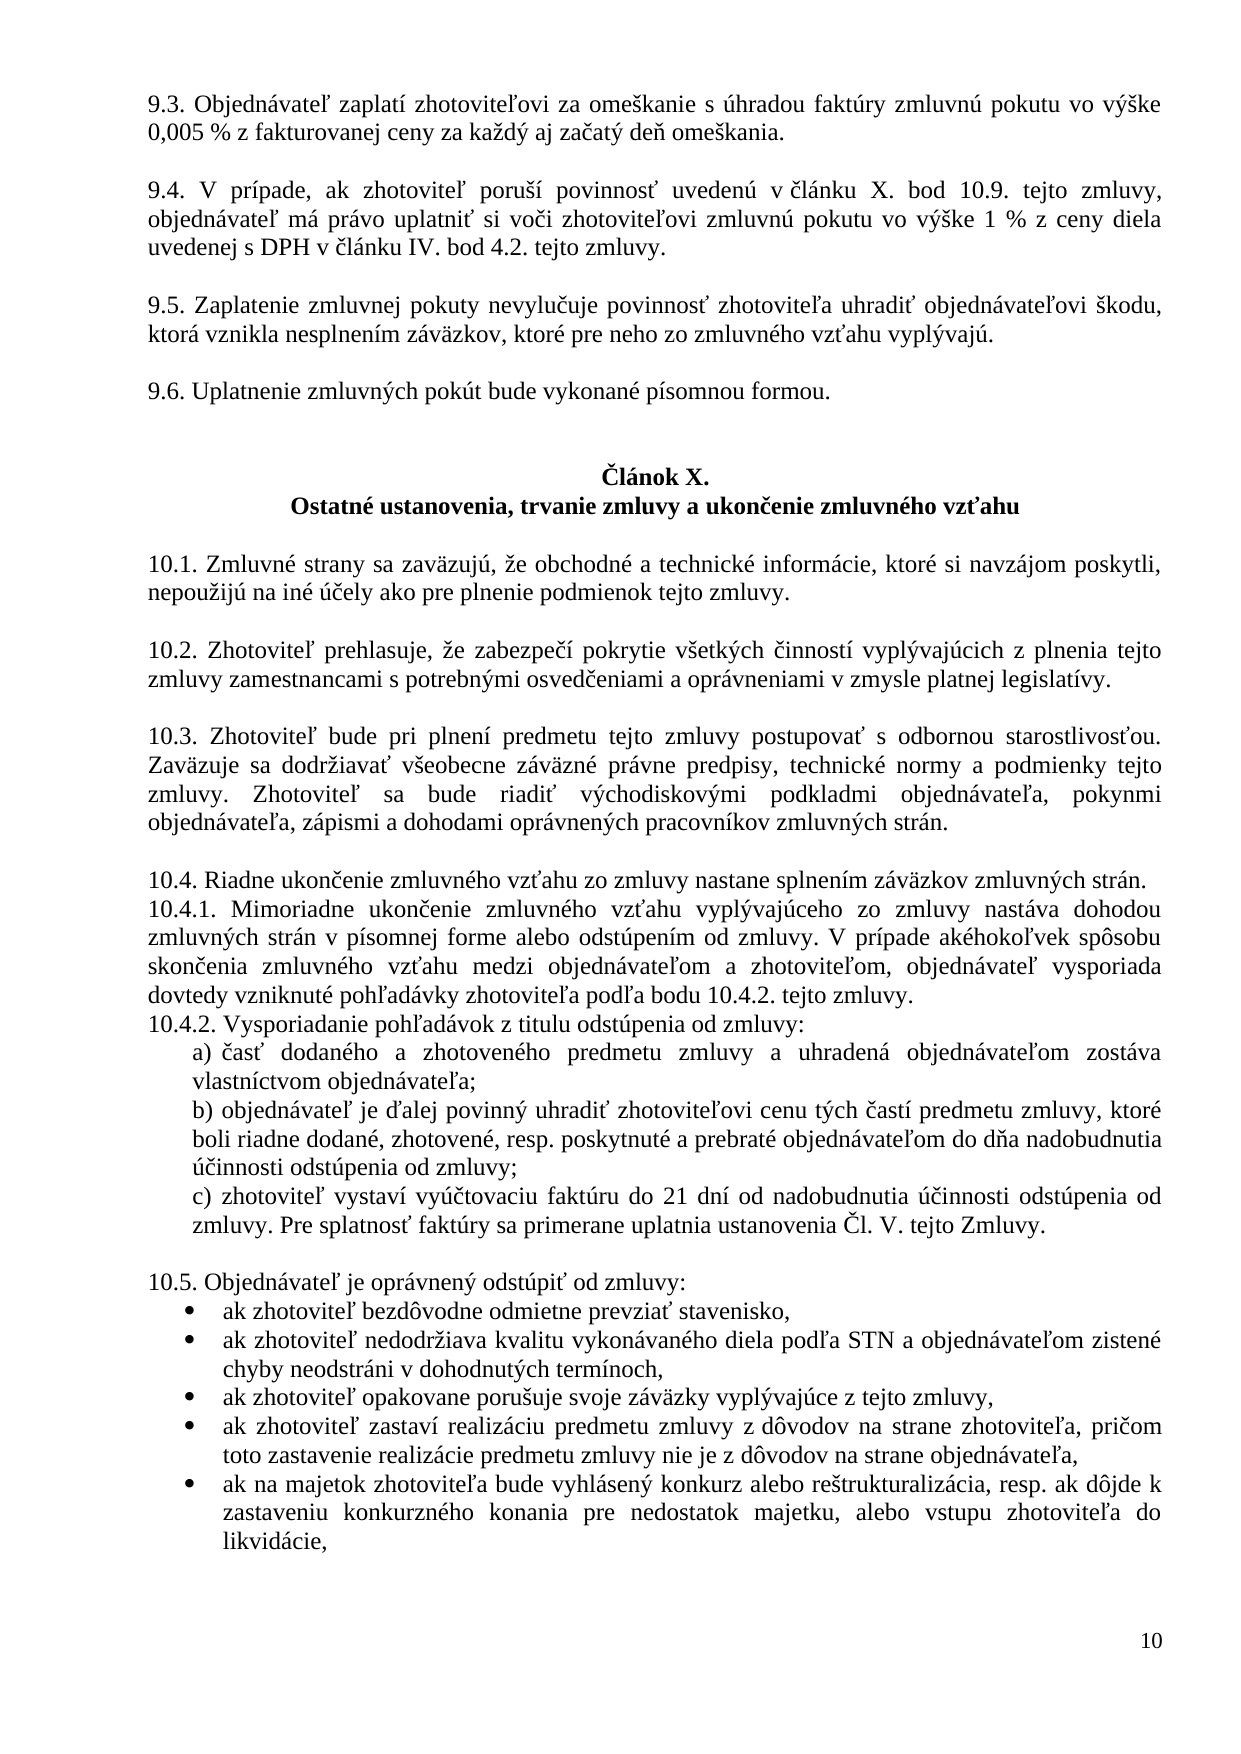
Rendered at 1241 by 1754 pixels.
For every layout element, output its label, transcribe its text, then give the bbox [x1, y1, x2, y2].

text 9.4. V prípade, ak zhotoviteľ poruší povinnosť uvedenú v článku X. bod 10.9. tejto zmluvy, objednávateľ má právo uplatniť si voči zhotoviteľovi zmluvnú pokutu vo výške 1 % z ceny diela uvedenej s DPH v článku IV. bod 4.2. tejto zmluvy. [148, 175, 1162, 261]
text 10.5. Objednávateľ je oprávnený odstúpiť od zmluvy: [148, 1267, 1162, 1296]
text 9.6. Uplatnenie zmluvných pokút bude vykonané písomnou formou. [148, 376, 1162, 405]
text Ostatné ustanovenia, trvanie zmluvy a ukončenie zmluvného vzťahu [148, 491, 1162, 520]
text 10.4.2. Vysporiadanie pohľadávok z titulu odstúpenia od zmluvy: [148, 1009, 1162, 1037]
text 10.2. Zhotoviteľ prehlasuje, že zabezpečí pokrytie všetkých činností vyplývajúcich z plnenia tejto zmluvy zamestnancami s potrebnými osvedčeniami a oprávneniami v zmysle platnej legislatívy. [148, 635, 1162, 692]
text 9.3. Objednávateľ zaplatí zhotoviteľovi za omeškanie s úhradou faktúry zmluvnú pokutu vo výške 0,005 % z fakturovanej ceny za každý aj začatý deň omeškania. [148, 89, 1162, 146]
text 10.1. Zmluvné strany sa zaväzujú, že obchodné a technické informácie, ktoré si navzájom poskytli, nepoužijú na iné účely ako pre plnenie podmienok tejto zmluvy. [148, 549, 1162, 606]
text 9.5. Zaplatenie zmluvnej pokuty nevylučuje povinnosť zhotoviteľa uhradiť objednávateľovi škodu, ktorá vznikla nesplnením záväzkov, ktoré pre neho zo zmluvného vzťahu vyplývajú. [148, 290, 1162, 347]
list ak na majetok zhotoviteľa bude vyhlásený konkurz alebo reštrukturalizácia, resp. ak dôjde k zastaveniu konkurzného konania pre nedostatok majetku, alebo vstupu zhotoviteľa do likvidácie, [185, 1469, 1162, 1555]
list ak zhotoviteľ opakovane porušuje svoje záväzky vyplývajúce z tejto zmluvy, [185, 1382, 1162, 1411]
text 10.3. Zhotoviteľ bude pri plnení predmetu tejto zmluvy postupovať s odbornou starostlivosťou. Zaväzuje sa dodržiavať všeobecne záväzné právne predpisy, technické normy a podmienky tejto zmluvy. Zhotoviteľ sa bude riadiť východiskovými podkladmi objednávateľa, pokynmi objednávateľa, zápismi a dohodami oprávnených pracovníkov zmluvných strán. [148, 721, 1162, 836]
text 10.4.1. Mimoriadne ukončenie zmluvného vzťahu vyplývajúceho zo zmluvy nastáva dohodou zmluvných strán v písomnej forme alebo odstúpením od zmluvy. V prípade akéhokoľvek spôsobu skončenia zmluvného vzťahu medzi objednávateľom a zhotoviteľom, objednávateľ vysporiada dovtedy vzniknuté pohľadávky zhotoviteľa podľa bodu 10.4.2. tejto zmluvy. [148, 894, 1162, 1009]
text 10.4. Riadne ukončenie zmluvného vzťahu zo zmluvy nastane splnením záväzkov zmluvných strán. [148, 865, 1162, 894]
text b) objednávateľ je ďalej povinný uhradiť zhotoviteľovi cenu tých častí predmetu zmluvy, ktoré boli riadne dodané, zhotovené, resp. poskytnuté a prebraté objednávateľom do dňa nadobudnutia účinnosti odstúpenia od zmluvy; [192, 1095, 1162, 1181]
list ak zhotoviteľ zastaví realizáciu predmetu zmluvy z dôvodov na strane zhotoviteľa, pričom toto zastavenie realizácie predmetu zmluvy nie je z dôvodov na strane objednávateľa, [185, 1411, 1162, 1469]
list ak zhotoviteľ nedodržiava kvalitu vykonávaného diela podľa STN a objednávateľom zistené chyby neodstráni v dohodnutých termínoch, [185, 1325, 1162, 1382]
text Článok X. [148, 462, 1162, 491]
text a) časť dodaného a zhotoveného predmetu zmluvy a uhradená objednávateľom zostáva vlastníctvom objednávateľa; [192, 1037, 1162, 1095]
list ak zhotoviteľ bezdôvodne odmietne prevziať stavenisko, [185, 1296, 1162, 1325]
text c) zhotoviteľ vystaví vyúčtovaciu faktúru do 21 dní od nadobudnutia účinnosti odstúpenia od zmluvy. Pre splatnosť faktúry sa primerane uplatnia ustanovenia Čl. V. tejto Zmluvy. [192, 1181, 1162, 1239]
